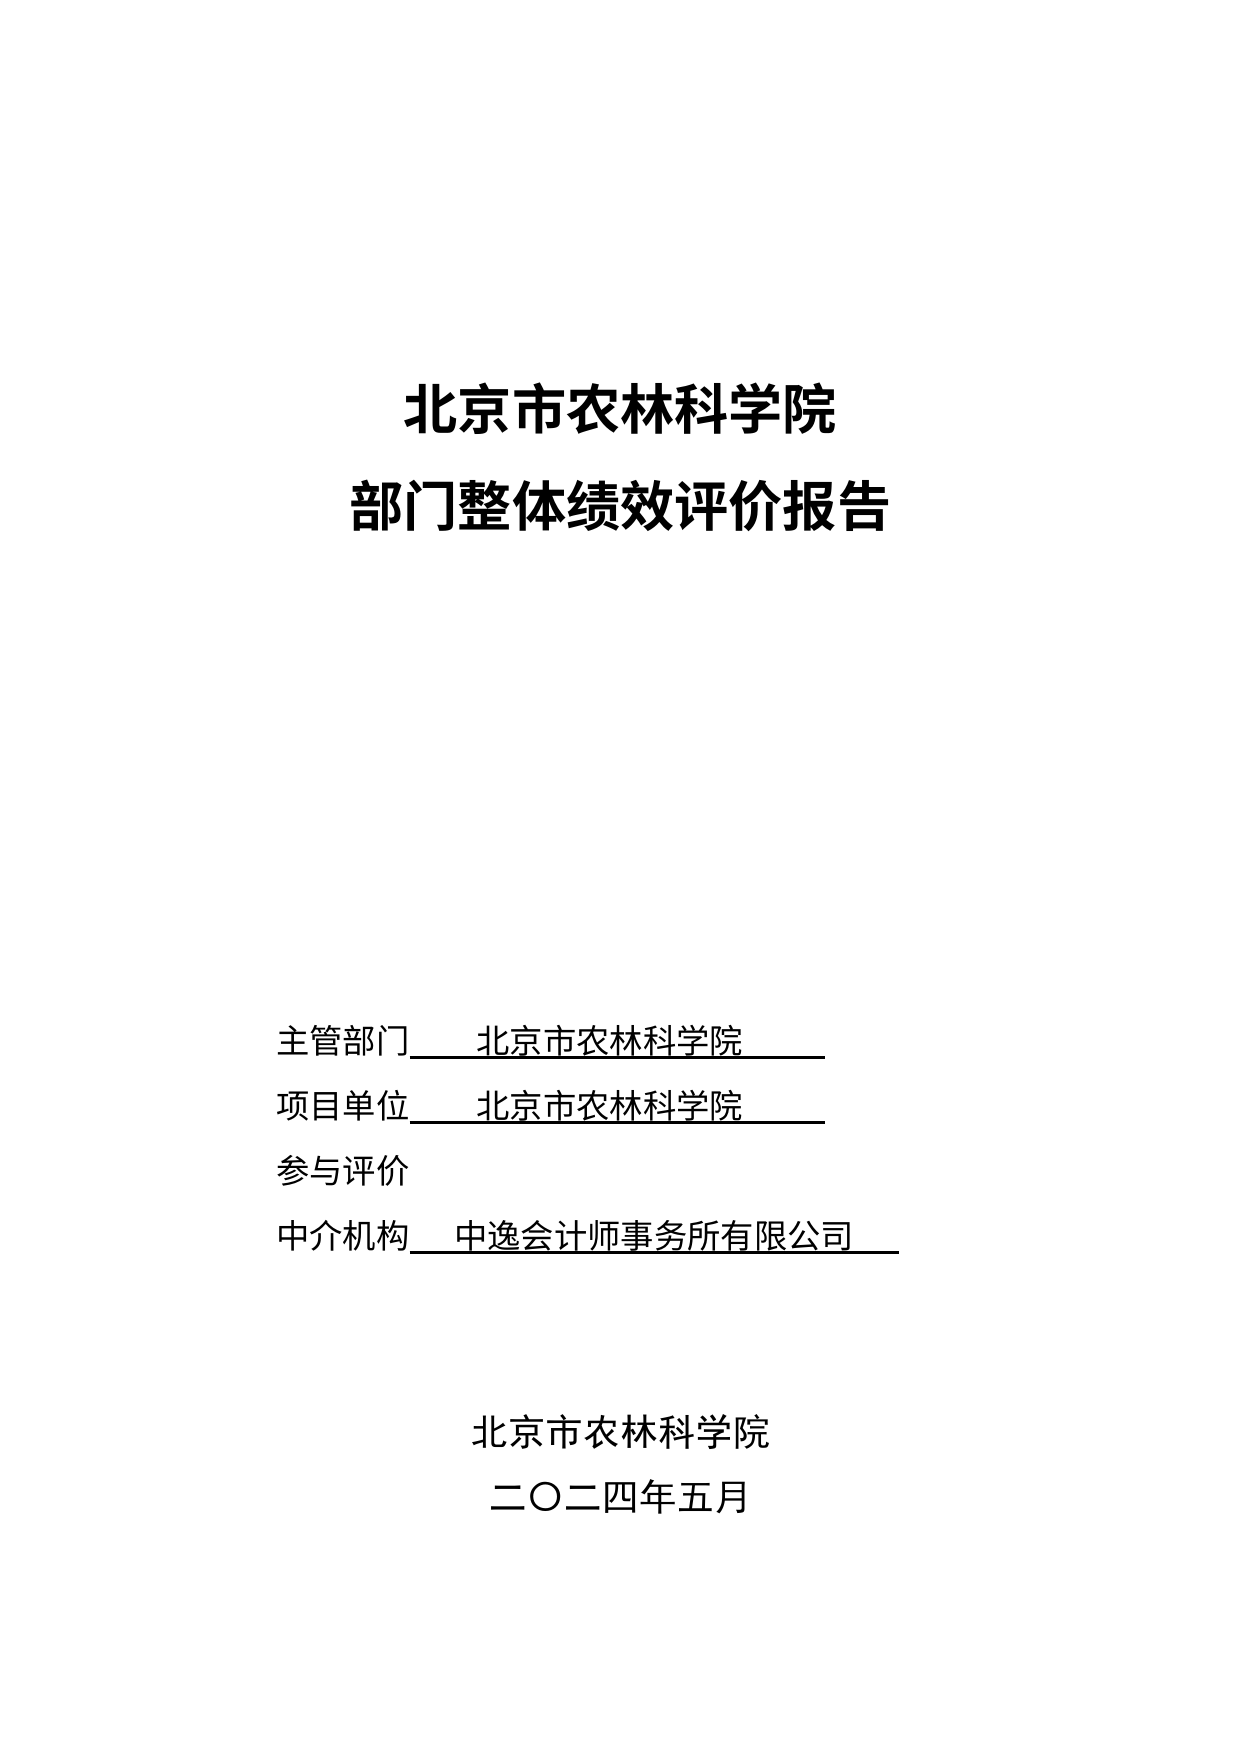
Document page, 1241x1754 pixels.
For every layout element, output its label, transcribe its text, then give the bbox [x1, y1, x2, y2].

text 北京市农林科学院 [187, 357, 1053, 454]
text 部门整体绩效评价报告 [187, 454, 1053, 552]
text 二〇二四年五月 [187, 1462, 1053, 1527]
text 中介机构 中逸会计师事务所有限公司 [209, 1202, 1053, 1267]
text 参与评价 [209, 1137, 1053, 1202]
text 主管部门 北京市农林科学院 [209, 1007, 1053, 1072]
text 项目单位 北京市农林科学院 [209, 1072, 1053, 1137]
text 北京市农林科学院 [187, 1397, 1053, 1462]
